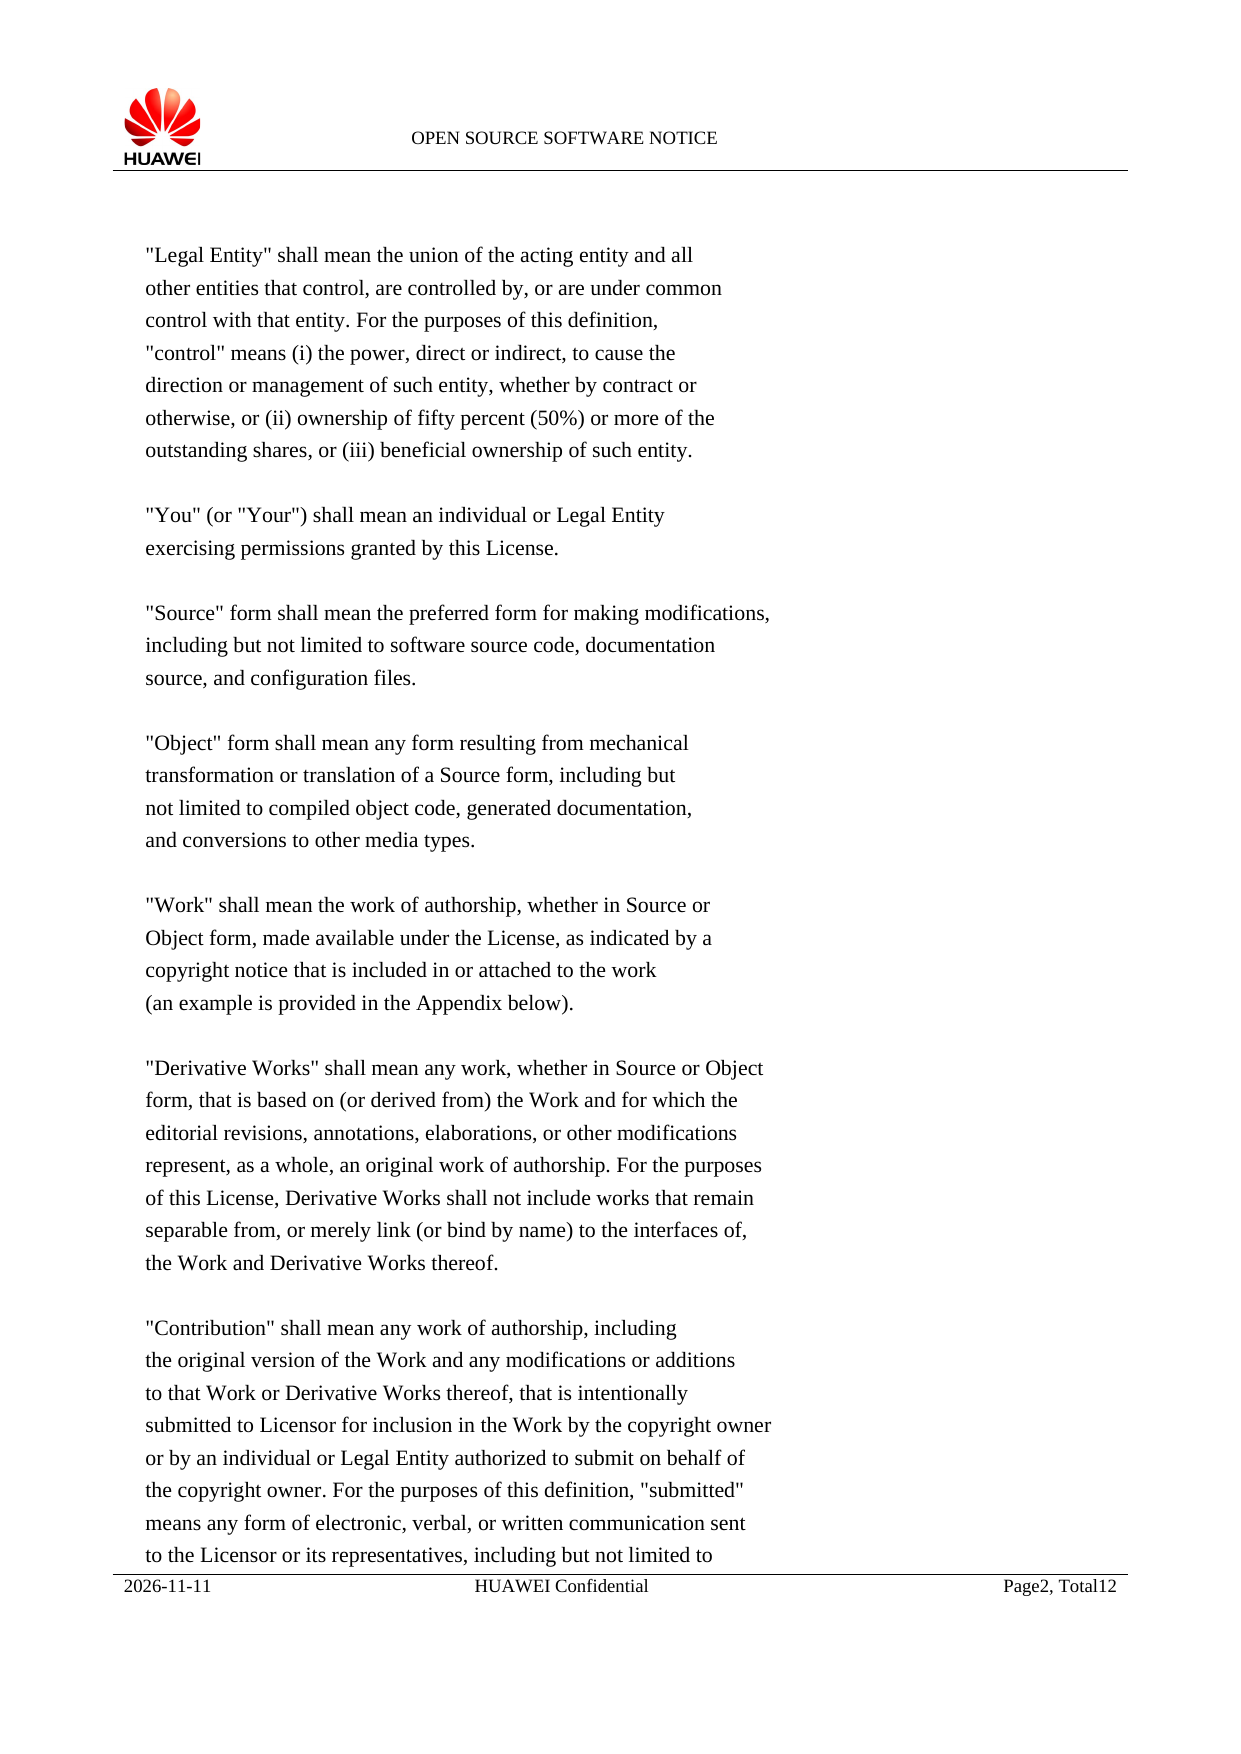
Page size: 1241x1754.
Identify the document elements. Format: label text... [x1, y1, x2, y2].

picture [124, 88, 201, 165]
